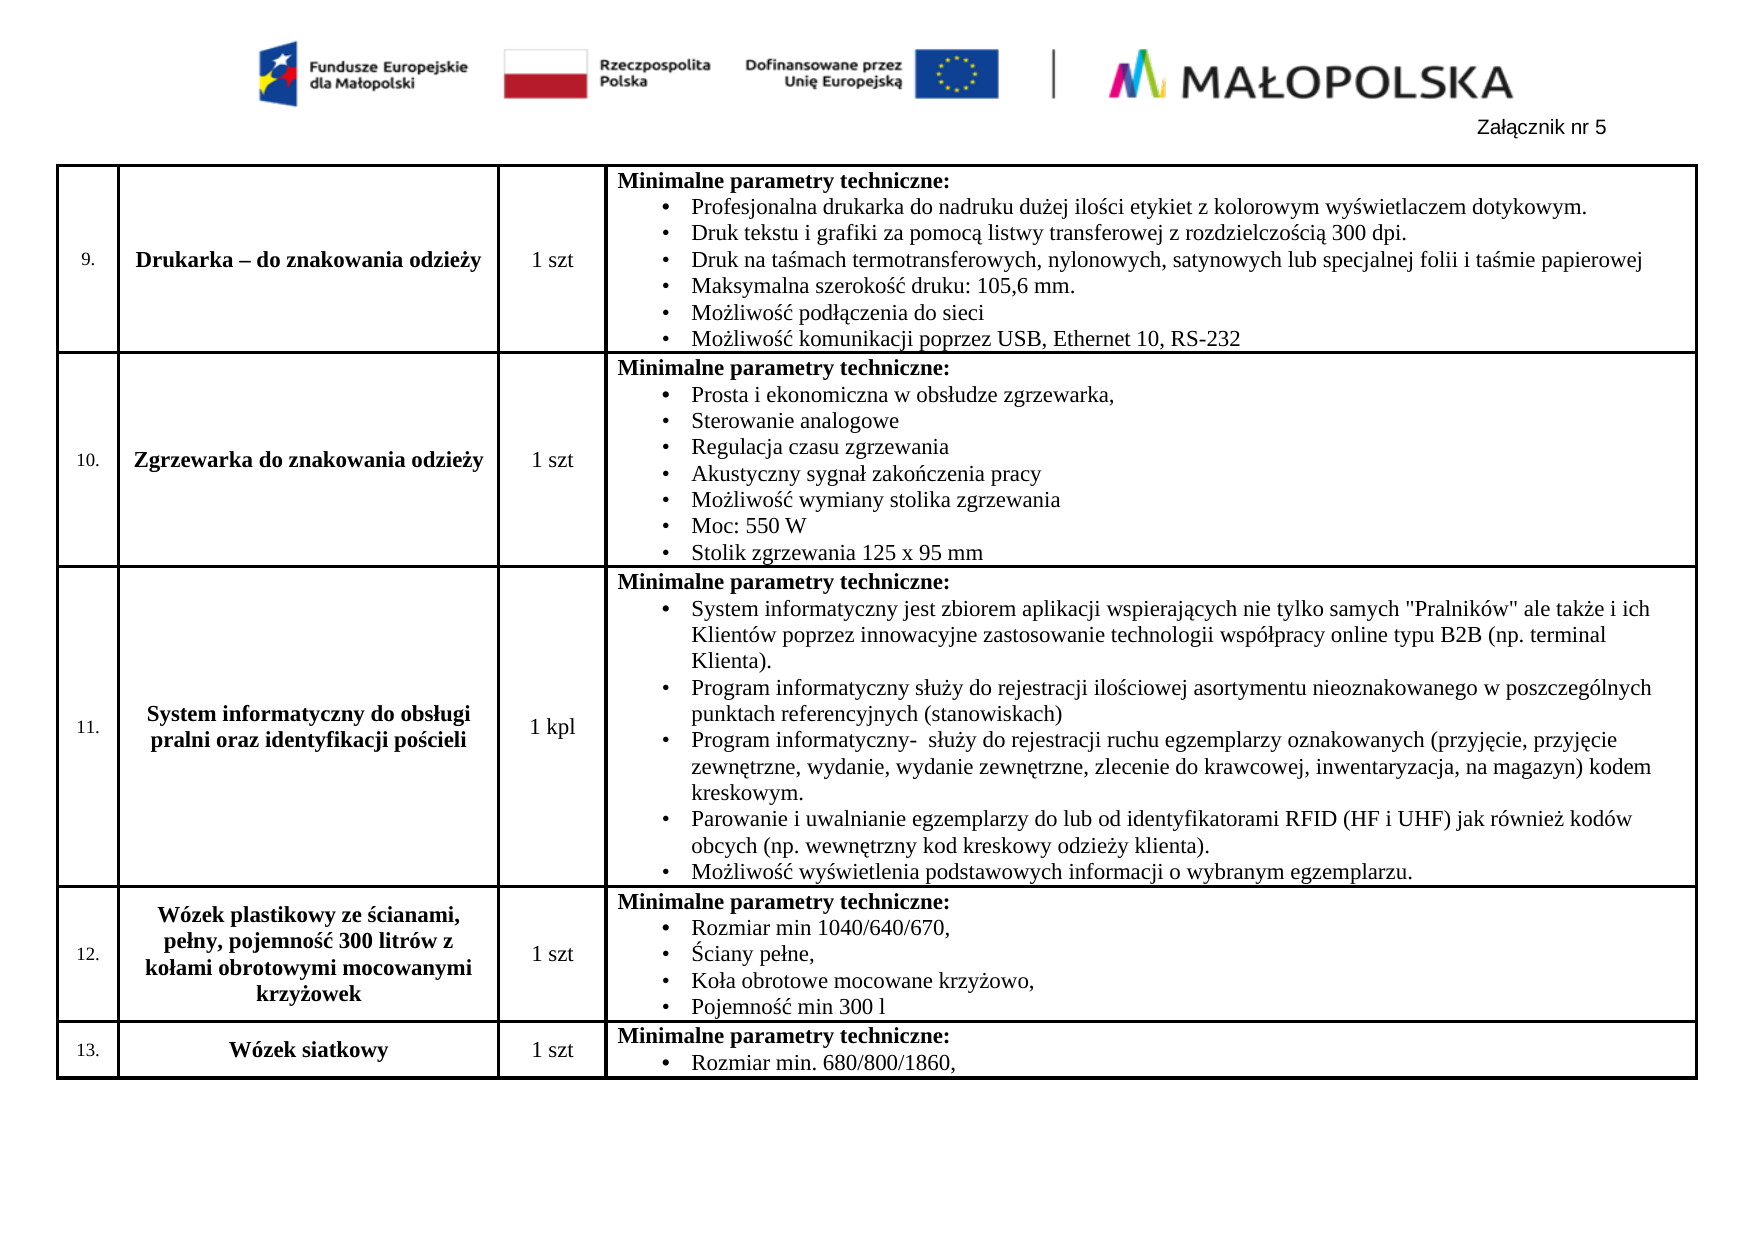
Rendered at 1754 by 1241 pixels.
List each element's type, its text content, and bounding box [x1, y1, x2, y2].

table_cell Zgrzewarka do znakowania odzieży [120, 354, 497, 565]
picture [242, 25, 1533, 123]
table_cell 1 szt [500, 167, 604, 351]
table_cell Minimalne parametry techniczne: • Profesjonalna drukarka do nadruku dużej ilości etykiet z kolorowym wyświetlaczem dotykowym. • Druk tekstu i grafiki za pomocą listwy transferowej z rozdzielczością 300 dpi. • Druk na taśmach termotransferowych, nylonowych, satynowych lub specjalnej folii i taśmie papierowej • Maksymalna szerokość druku: 105,6 mm. • Możliwość podłączenia do sieci • Możliwość komunikacji poprzez USB, Ethernet 10, RS-232 [608, 167, 1695, 351]
table_cell 9. [59, 167, 117, 351]
table_cell Minimalne parametry techniczne: • Prosta i ekonomiczna w obsłudze zgrzewarka, • Sterowanie analogowe • Regulacja czasu zgrzewania • Akustyczny sygnał zakończenia pracy • Możliwość wymiany stolika zgrzewania • Moc: 550 W • Stolik zgrzewania 125 x 95 mm [608, 354, 1695, 565]
table_cell 1 szt [500, 354, 604, 565]
table_cell 10. [59, 354, 117, 565]
table_cell Wózek plastikowy ze ścianami, pełny, pojemność 300 litrów z kołami obrotowymi mocowanymi krzyżowek [120, 888, 497, 1019]
table_cell 11. [59, 568, 117, 884]
table_cell 1 kpl [500, 568, 604, 884]
table_cell 12. [59, 888, 117, 1019]
table_cell Drukarka – do znakowania odzieży [120, 167, 497, 351]
table_cell Minimalne parametry techniczne: • Rozmiar min 1040/640/670, • Ściany pełne, • Koła obrotowe mocowane krzyżowo, • Pojemność min 300 l [608, 888, 1695, 1019]
table_cell 1 szt [500, 888, 604, 1019]
table_cell System informatyczny do obsługi pralni oraz identyfikacji pościeli [120, 568, 497, 884]
table_cell Minimalne parametry techniczne: • Rozmiar min. 680/800/1860, • 4 ściany, • Koła gumowe, • Hamulec, [608, 1023, 1695, 1076]
table_cell Wózek siatkowy [120, 1023, 497, 1076]
table_cell Minimalne parametry techniczne: • System informatyczny jest zbiorem aplikacji wspierających nie tylko samych "Pralników" ale także i ich Klientów poprzez innowacyjne zastosowanie technologii współpracy online typu B2B (np. terminal Klienta). • Program informatyczny służy do rejestracji ilościowej asortymentu nieoznakowanego w poszczególnych punktach referencyjnych (stanowiskach) • Program informatyczny- służy do rejestracji ruchu egzemplarzy oznakowanych (przyjęcie, przyjęcie zewnętrzne, wydanie, wydanie zewnętrzne, zlecenie do krawcowej, inwentaryzacja, na magazyn) kodem kreskowym. • Parowanie i uwalnianie egzemplarzy do lub od identyfikatorami RFID (HF i UHF) jak również kodów obcych (np. wewnętrzny kod kreskowy odzieży klienta). • Możliwość wyświetlenia podstawowych informacji o wybranym egzemplarzu. [608, 568, 1695, 884]
table_cell 1 szt [500, 1023, 604, 1076]
table_cell 13. [59, 1023, 117, 1076]
